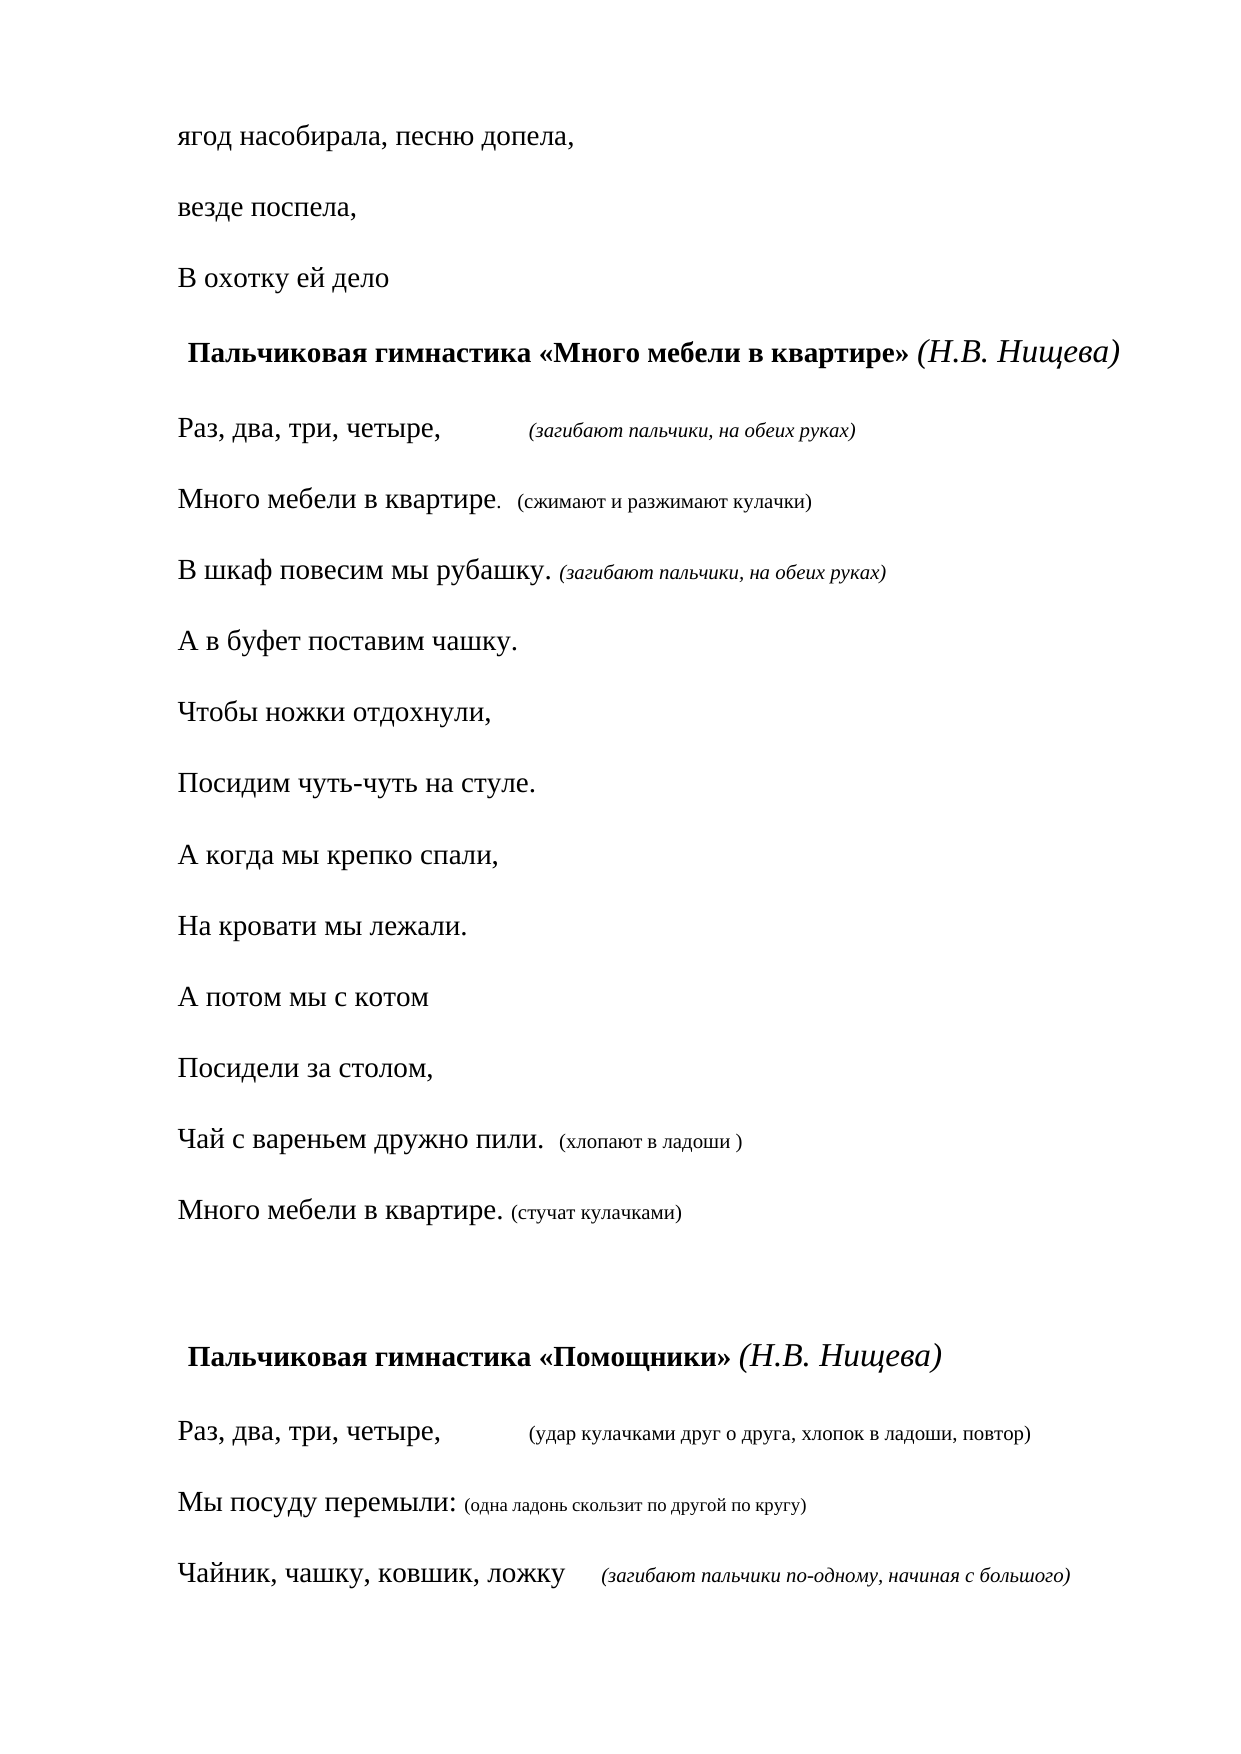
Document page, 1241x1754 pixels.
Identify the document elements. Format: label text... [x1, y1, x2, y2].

text Раз, два, три, четыре, (загибают пальчики, на обеих руках) [177, 410, 1152, 443]
text Чтобы ножки отдохнули, [177, 694, 1152, 728]
text А в буфет поставим чашку. [177, 623, 1152, 657]
text Чай с вареньем дружно пили. (хлопают в ладоши ) [177, 1121, 1152, 1155]
text В охотку ей дело [177, 260, 1152, 294]
text Раз, два, три, четыре, (удар кулачками друг о друга, хлопок в ладоши, повтор) [177, 1413, 1152, 1447]
text А потом мы с котом [177, 979, 1152, 1013]
text ягод насобирала, песню допела, [177, 118, 1152, 152]
text Посидели за столом, [177, 1050, 1152, 1084]
text Чайник, чашку, ковшик, ложку (загибают пальчики по-одному, начиная с большого) [177, 1555, 1152, 1589]
text А когда мы крепко спали, [177, 837, 1152, 870]
text Пальчиковая гимнастика «Много мебели в квартире» (Н.В. Нищева) [177, 332, 1152, 370]
text Мы посуду перемыли: (одна ладонь скользит по другой по кругу) [177, 1484, 1152, 1518]
text В шкаф повесим мы рубашку. (загибают пальчики, на обеих руках) [177, 552, 1152, 586]
text Пальчиковая гимнастика «Помощники» (Н.В. Нищева) [177, 1335, 1152, 1373]
text везде поспела, [177, 189, 1152, 223]
text Много мебели в квартире. (сжимают и разжимают кулачки) [177, 481, 1152, 514]
text Много мебели в квартире. (стучат кулачками) [177, 1192, 1152, 1226]
text Посидим чуть-чуть на стуле. [177, 766, 1152, 799]
text На кровати мы лежали. [177, 908, 1152, 941]
